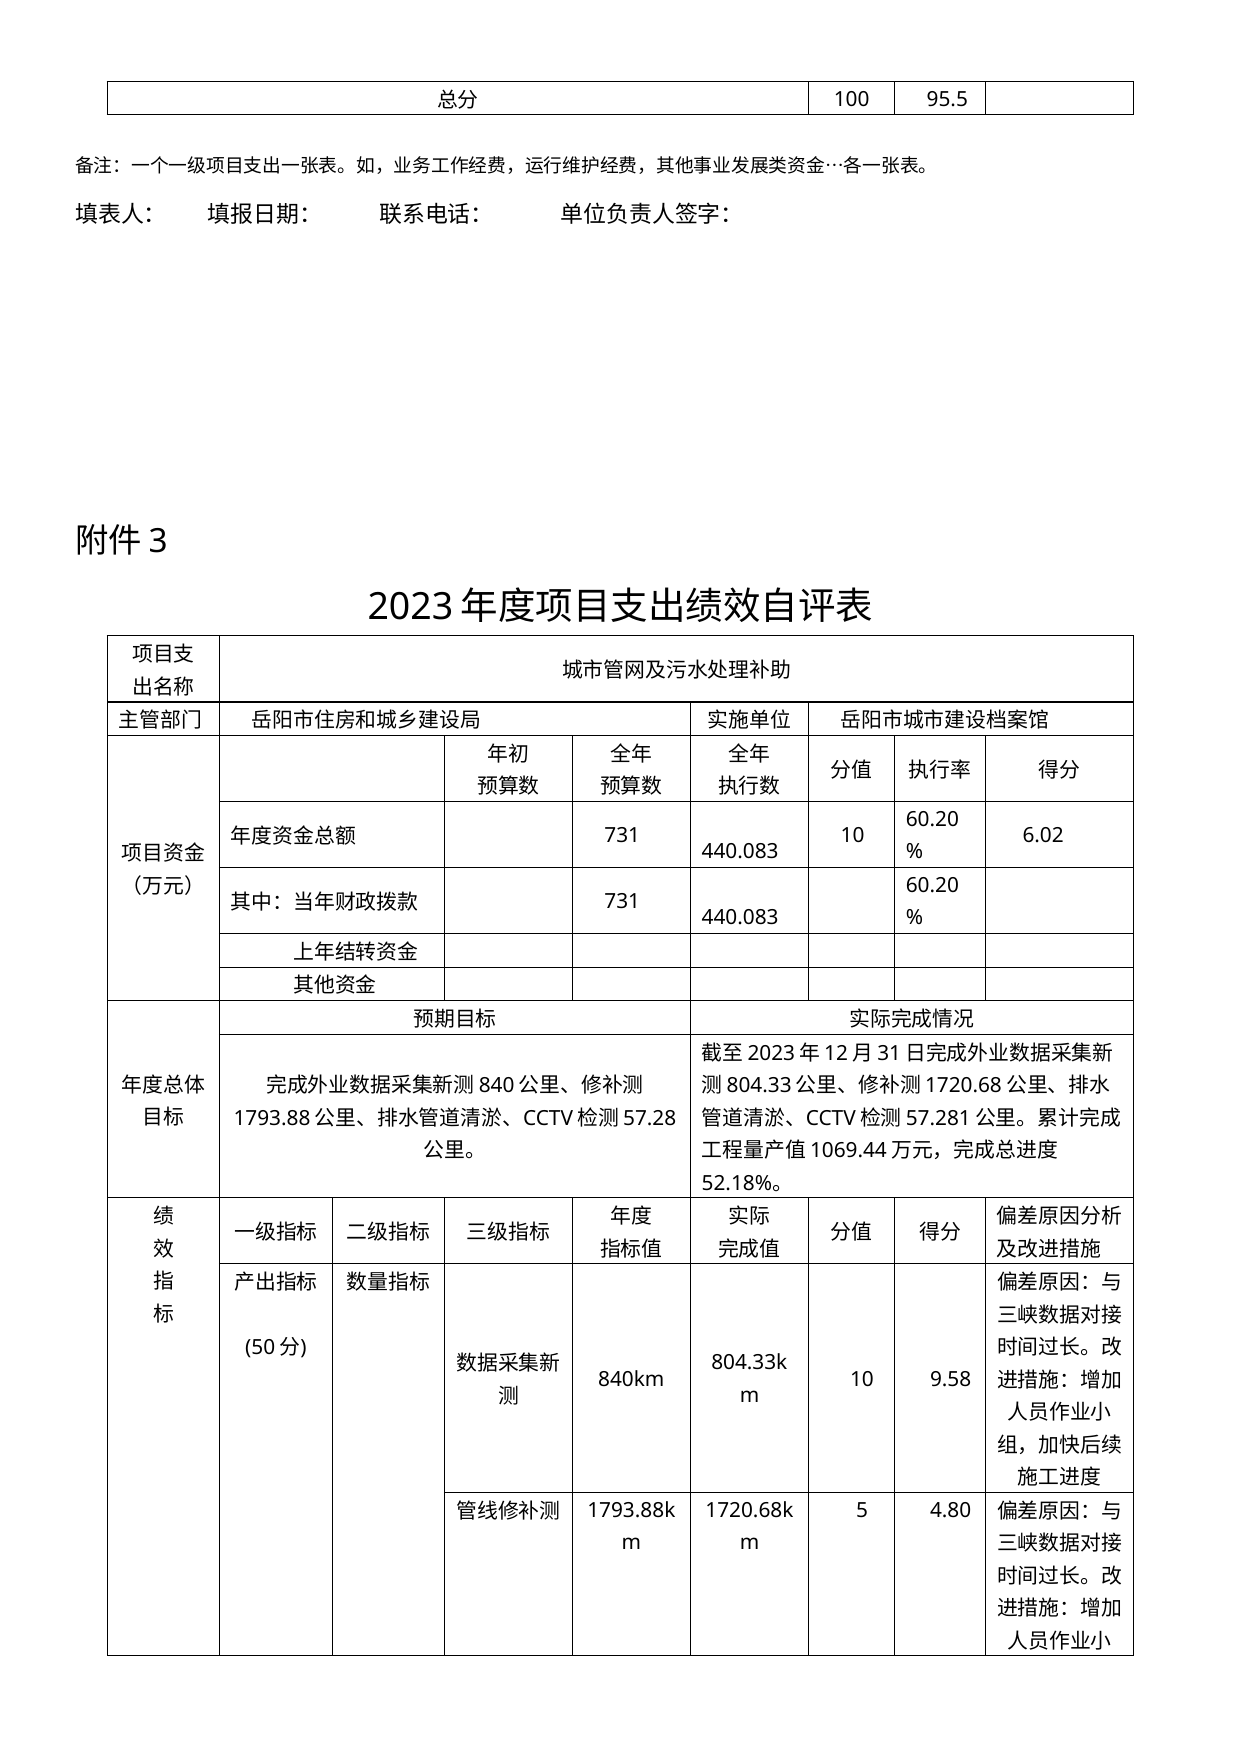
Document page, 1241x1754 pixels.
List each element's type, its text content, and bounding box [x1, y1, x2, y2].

table_cell 804.33km [691, 1264, 808, 1492]
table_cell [986, 1493, 1133, 1655]
table_cell 执行率 [895, 736, 985, 801]
table_cell 100 [809, 82, 894, 114]
text 备注：一个一级项目支出一张表。如，业务工作经费，运行维护经费，其他事业发展类资金…各一张表。 [75, 148, 1165, 180]
table_cell 731 [573, 868, 690, 933]
text 附件3 [75, 505, 1165, 570]
table_cell 95.5 [895, 82, 985, 114]
table_cell 实际完成情况 [691, 1001, 1133, 1034]
table_cell 得分 [986, 736, 1133, 801]
table_cell [445, 934, 572, 967]
table_cell 偏差原因分析及改进措施 [986, 1198, 1133, 1263]
table_cell [895, 934, 985, 967]
table_cell 项目资金 （万元） [108, 736, 219, 1000]
table_cell 分值 [809, 1198, 894, 1263]
table_cell 年初 预算数 [445, 736, 572, 801]
table_cell 4.80 [895, 1493, 985, 1655]
table_cell 年度 指标值 [573, 1198, 690, 1263]
table_cell 6.02 [986, 802, 1133, 867]
table_cell 预期目标 [220, 1001, 690, 1034]
table_cell 产出指标 (50分) [220, 1264, 332, 1655]
table_cell 数量指标 [333, 1264, 444, 1655]
table_cell [573, 934, 690, 967]
table_cell [809, 868, 894, 933]
table_cell 60.20% [895, 802, 985, 867]
table_cell 440.083 [691, 868, 808, 933]
table_cell 数据采集新测 [445, 1264, 572, 1492]
table_cell [895, 968, 985, 1000]
table_cell [445, 968, 572, 1000]
table_cell 岳阳市住房和城乡建设局 [220, 703, 690, 735]
table_cell 岳阳市城市建设档案馆 [809, 703, 1133, 735]
table_cell 二级指标 [333, 1198, 444, 1263]
table_cell 年度资金总额 [220, 802, 444, 867]
table_cell 10 [809, 802, 894, 867]
table_cell 分值 [809, 736, 894, 801]
table_cell 截至2023年12月31日完成外业数据采集新测804.33公里、修补测1720.68公里、排水管道清淤、CCTV检测57.281公里。累计完成工程量产值1069.44万元，完成总进度52.18%。 [691, 1035, 1133, 1197]
table_cell [691, 934, 808, 967]
table_cell 绩 效 指 标 [108, 1198, 219, 1655]
table_cell 总分 [108, 82, 808, 114]
table_cell 5 [809, 1493, 894, 1655]
table_cell 全年 预算数 [573, 736, 690, 801]
table_cell [445, 802, 572, 867]
table_cell 1793.88km [573, 1493, 690, 1655]
table_cell 主管部门 [108, 703, 219, 735]
table_cell 其中：当年财政拨款 [220, 868, 444, 933]
table_cell [986, 968, 1133, 1000]
table_cell [573, 968, 690, 1000]
table_cell 偏差原因：与三峡数据对接时间过长。改进措施：增加人员作业小组，加快后续施工进度 [986, 1264, 1133, 1492]
table_cell 完成外业数据采集新测840公里、修补测1793.88公里、排水管道清淤、CCTV检测57.28公里。 [220, 1035, 690, 1197]
table_cell [220, 736, 444, 801]
table_cell 1720.68km [691, 1493, 808, 1655]
table_cell [986, 868, 1133, 933]
table_cell 731 [573, 802, 690, 867]
table_cell 440.083 [691, 802, 808, 867]
table_cell 得分 [895, 1198, 985, 1263]
table_cell [691, 968, 808, 1000]
table_cell 60.20% [895, 868, 985, 933]
table_cell 实施单位 [691, 703, 808, 735]
table_cell 一级指标 [220, 1198, 332, 1263]
text 填表人： 填报日期： 联系电话： 单位负责人签字： [75, 180, 1165, 245]
table_cell 上年结转资金 [220, 934, 444, 967]
table_cell 全年 执行数 [691, 736, 808, 801]
table_cell 10 [809, 1264, 894, 1492]
table_cell 其他资金 [220, 968, 444, 1000]
table_cell [809, 968, 894, 1000]
table_cell [445, 868, 572, 933]
table_cell 9.58 [895, 1264, 985, 1492]
table_cell [986, 82, 1133, 114]
text 2023年度项目支出绩效自评表 [75, 570, 1165, 635]
table_cell 实际 完成值 [691, 1198, 808, 1263]
table_cell 管线修补测 [445, 1493, 572, 1655]
table_cell 840km [573, 1264, 690, 1492]
table_cell 年度总体目标 [108, 1001, 219, 1197]
table_cell [809, 934, 894, 967]
table_cell 三级指标 [445, 1198, 572, 1263]
table_cell [986, 934, 1133, 967]
table_header 项目支 出名称 [108, 636, 219, 701]
table_header 城市管网及污水处理补助 [220, 636, 1133, 701]
